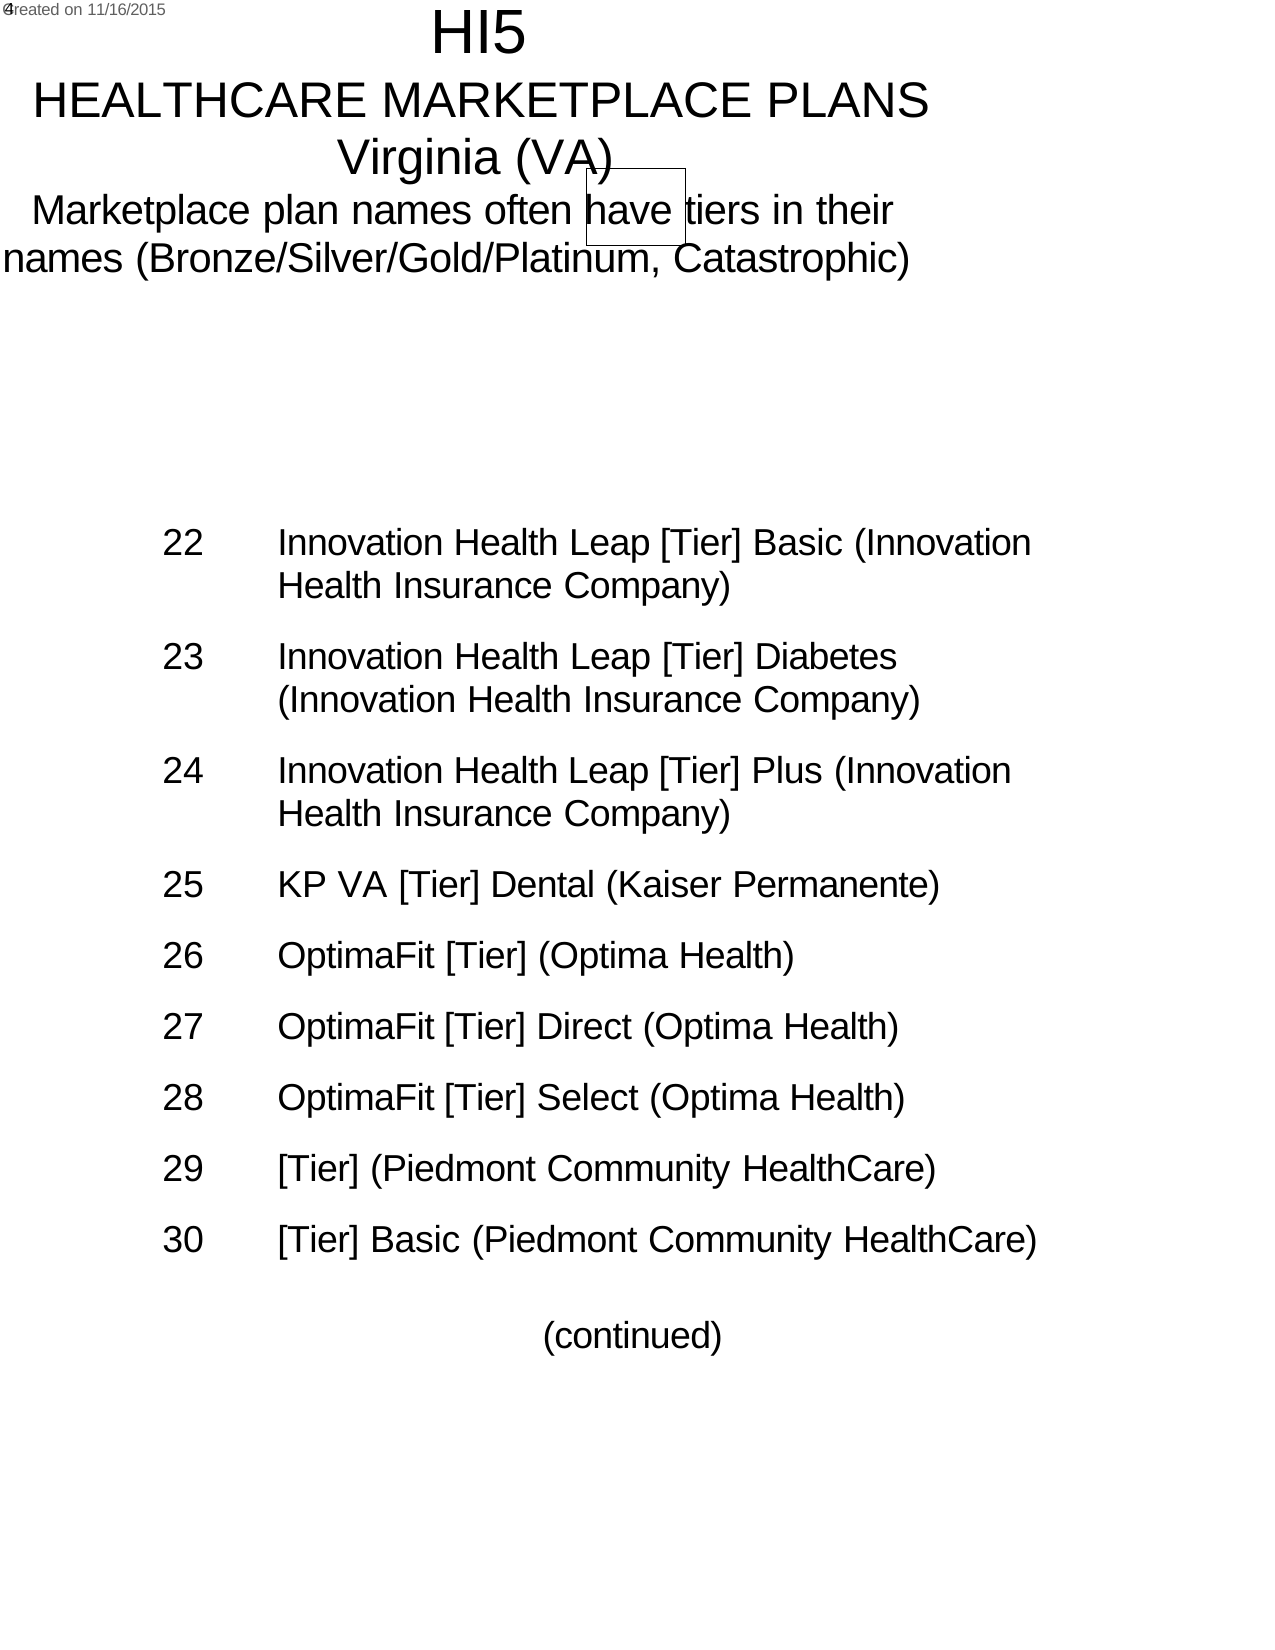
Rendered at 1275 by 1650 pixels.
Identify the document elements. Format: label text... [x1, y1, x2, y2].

list OptimaFit [Tier] Direct (Optima Health) [162, 1004, 1167, 1047]
text (continued) [273, 1313, 992, 1356]
list [Tier] (Piedmont Community HealthCare) [162, 1146, 1167, 1189]
list [Tier] Basic (Piedmont Community HealthCare) [162, 1217, 1167, 1260]
list Innovation Health Leap [Tier] Basic (Innovation Health Insurance Company) [162, 520, 1037, 607]
list Innovation Health Leap [Tier] Diabetes (Innovation Health Insurance Company) [162, 634, 925, 721]
list OptimaFit [Tier] Select (Optima Health) [162, 1075, 1167, 1118]
list Innovation Health Leap [Tier] Plus (Innovation Health Insurance Company) [162, 748, 1018, 835]
list OptimaFit [Tier] (Optima Health) [162, 933, 1167, 977]
list KP VA [Tier] Dental (Kaiser Permanente) [162, 862, 1167, 906]
